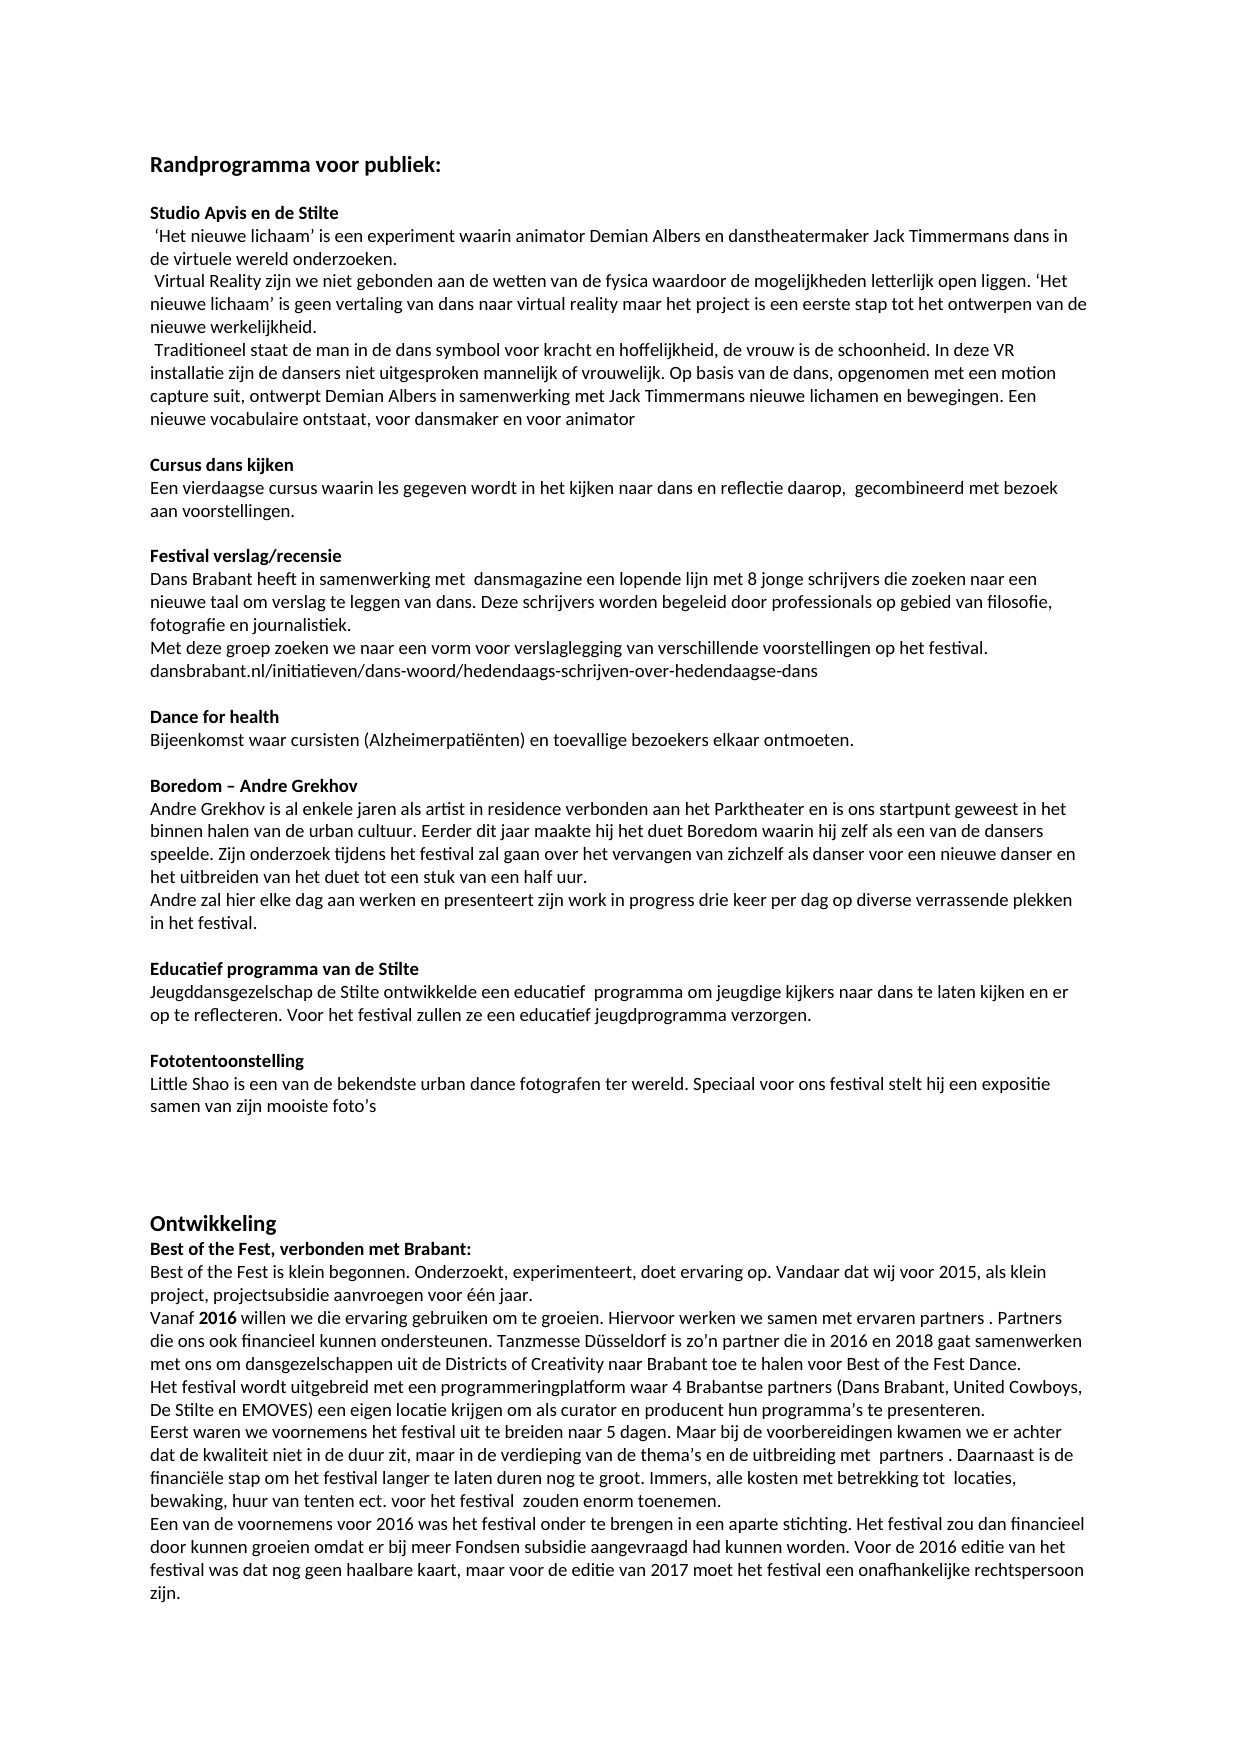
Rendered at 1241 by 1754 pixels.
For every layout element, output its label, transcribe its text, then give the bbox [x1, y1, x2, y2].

text Festival verslag/recensie [150, 545, 1090, 568]
text Andre Grekhov is al enkele jaren als artist in residence verbonden aan het Parktheater en is ons startpunt geweest in het binnen halen van de urban cultuur. Eerder dit jaar maakte hij het duet Boredom waarin hij zelf als een van de dansers speelde. Zijn onderzoek tijdens het festival zal gaan over het vervangen van zichzelf als danser voor een nieuwe danser en het uitbreiden van het duet tot een stuk van een half uur. [150, 797, 1090, 888]
text Het festival wordt uitgebreid met een programmeringplatform waar 4 Brabantse partners (Dans Brabant, United Cowboys, De Stilte en EMOVES) een eigen locatie krijgen om als curator en producent hun programma’s te presenteren. [150, 1375, 1090, 1421]
text Studio Apvis en de Stilte [150, 201, 1090, 224]
text Een van de voornemens voor 2016 was het festival onder te brengen in een aparte stichting. Het festival zou dan financieel door kunnen groeien omdat er bij meer Fondsen subsidie aangevraagd had kunnen worden. Voor de 2016 editie van het festival was dat nog geen haalbare kaart, maar voor de editie van 2017 moet het festival een onafhankelijke rechtspersoon zijn. [150, 1512, 1090, 1604]
text Eerst waren we voornemens het festival uit te breiden naar 5 dagen. Maar bij de voorbereidingen kwamen we er achter dat de kwaliteit niet in de duur zit, maar in de verdieping van de thema’s en de uitbreiding met partners . Daarnaast is de financiële stap om het festival langer te laten duren nog te groot. Immers, alle kosten met betrekking tot locaties, bewaking, huur van tenten ect. voor het festival zouden enorm toenemen. [150, 1421, 1090, 1512]
text Little Shao is een van de bekendste urban dance fotografen ter wereld. Speciaal voor ons festival stelt hij een expositie samen van zijn mooiste foto’s [150, 1072, 1090, 1118]
text Andre zal hier elke dag aan werken en presenteert zijn work in progress drie keer per dag op diverse verrassende plekken in het festival. [150, 888, 1090, 934]
text Dance for health [150, 705, 1090, 728]
text Met deze groep zoeken we naar een vorm voor verslaglegging van verschillende voorstellingen op het festival. [150, 636, 1090, 659]
text Fototentoonstelling [150, 1049, 1090, 1072]
text ‘Het nieuwe lichaam’ is een experiment waarin animator Demian Albers en danstheatermaker Jack Timmermans dans in de virtuele wereld onderzoeken. [150, 224, 1090, 270]
text dansbrabant.nl/initiatieven/dans-woord/hedendaags-schrijven-over-hedendaagse-dans [150, 659, 1090, 682]
text Jeugddansgezelschap de Stilte ontwikkelde een educatief programma om jeugdige kijkers naar dans te laten kijken en er op te reflecteren. Voor het festival zullen ze een educatief jeugdprogramma verzorgen. [150, 980, 1090, 1026]
text Virtual Reality zijn we niet gebonden aan de wetten van de fysica waardoor de mogelijkheden letterlijk open liggen. ‘Het nieuwe lichaam’ is geen vertaling van dans naar virtual reality maar het project is een eerste stap tot het ontwerpen van de nieuwe werkelijkheid. [150, 270, 1090, 338]
text Ontwikkeling [150, 1209, 1090, 1237]
text Boredom – Andre Grekhov [150, 774, 1090, 797]
text Best of the Fest, verbonden met Brabant: [150, 1237, 1090, 1260]
text Een vierdaagse cursus waarin les gegeven wordt in het kijken naar dans en reflectie daarop, gecombineerd met bezoek aan voorstellingen. [150, 476, 1090, 522]
text Best of the Fest is klein begonnen. Onderzoekt, experimenteert, doet ervaring op. Vandaar dat wij voor 2015, als klein project, projectsubsidie aanvroegen voor één jaar. [150, 1260, 1090, 1306]
text Randprogramma voor publiek: [150, 150, 1090, 178]
text Cursus dans kijken [150, 453, 1090, 476]
text Educatief programma van de Stilte [150, 957, 1090, 980]
text Dans Brabant heeft in samenwerking met dansmagazine een lopende lijn met 8 jonge schrijvers die zoeken naar een nieuwe taal om verslag te leggen van dans. Deze schrijvers worden begeleid door professionals op gebied van filosofie, fotografie en journalistiek. [150, 568, 1090, 636]
text Vanaf 2016 willen we die ervaring gebruiken om te groeien. Hiervoor werken we samen met ervaren partners . Partners die ons ook financieel kunnen ondersteunen. Tanzmesse Düsseldorf is zo’n partner die in 2016 en 2018 gaat samenwerken met ons om dansgezelschappen uit de Districts of Creativity naar Brabant toe te halen voor Best of the Fest Dance. [150, 1306, 1090, 1375]
text Traditioneel staat de man in de dans symbool voor kracht en hoffelijkheid, de vrouw is de schoonheid. In deze VR installatie zijn de dansers niet uitgesproken mannelijk of vrouwelijk. Op basis van de dans, opgenomen met een motion capture suit, ontwerpt Demian Albers in samenwerking met Jack Timmermans nieuwe lichamen en bewegingen. Een nieuwe vocabulaire ontstaat, voor dansmaker en voor animator [150, 338, 1090, 430]
text Bijeenkomst waar cursisten (Alzheimerpatiënten) en toevallige bezoekers elkaar ontmoeten. [150, 728, 1090, 751]
